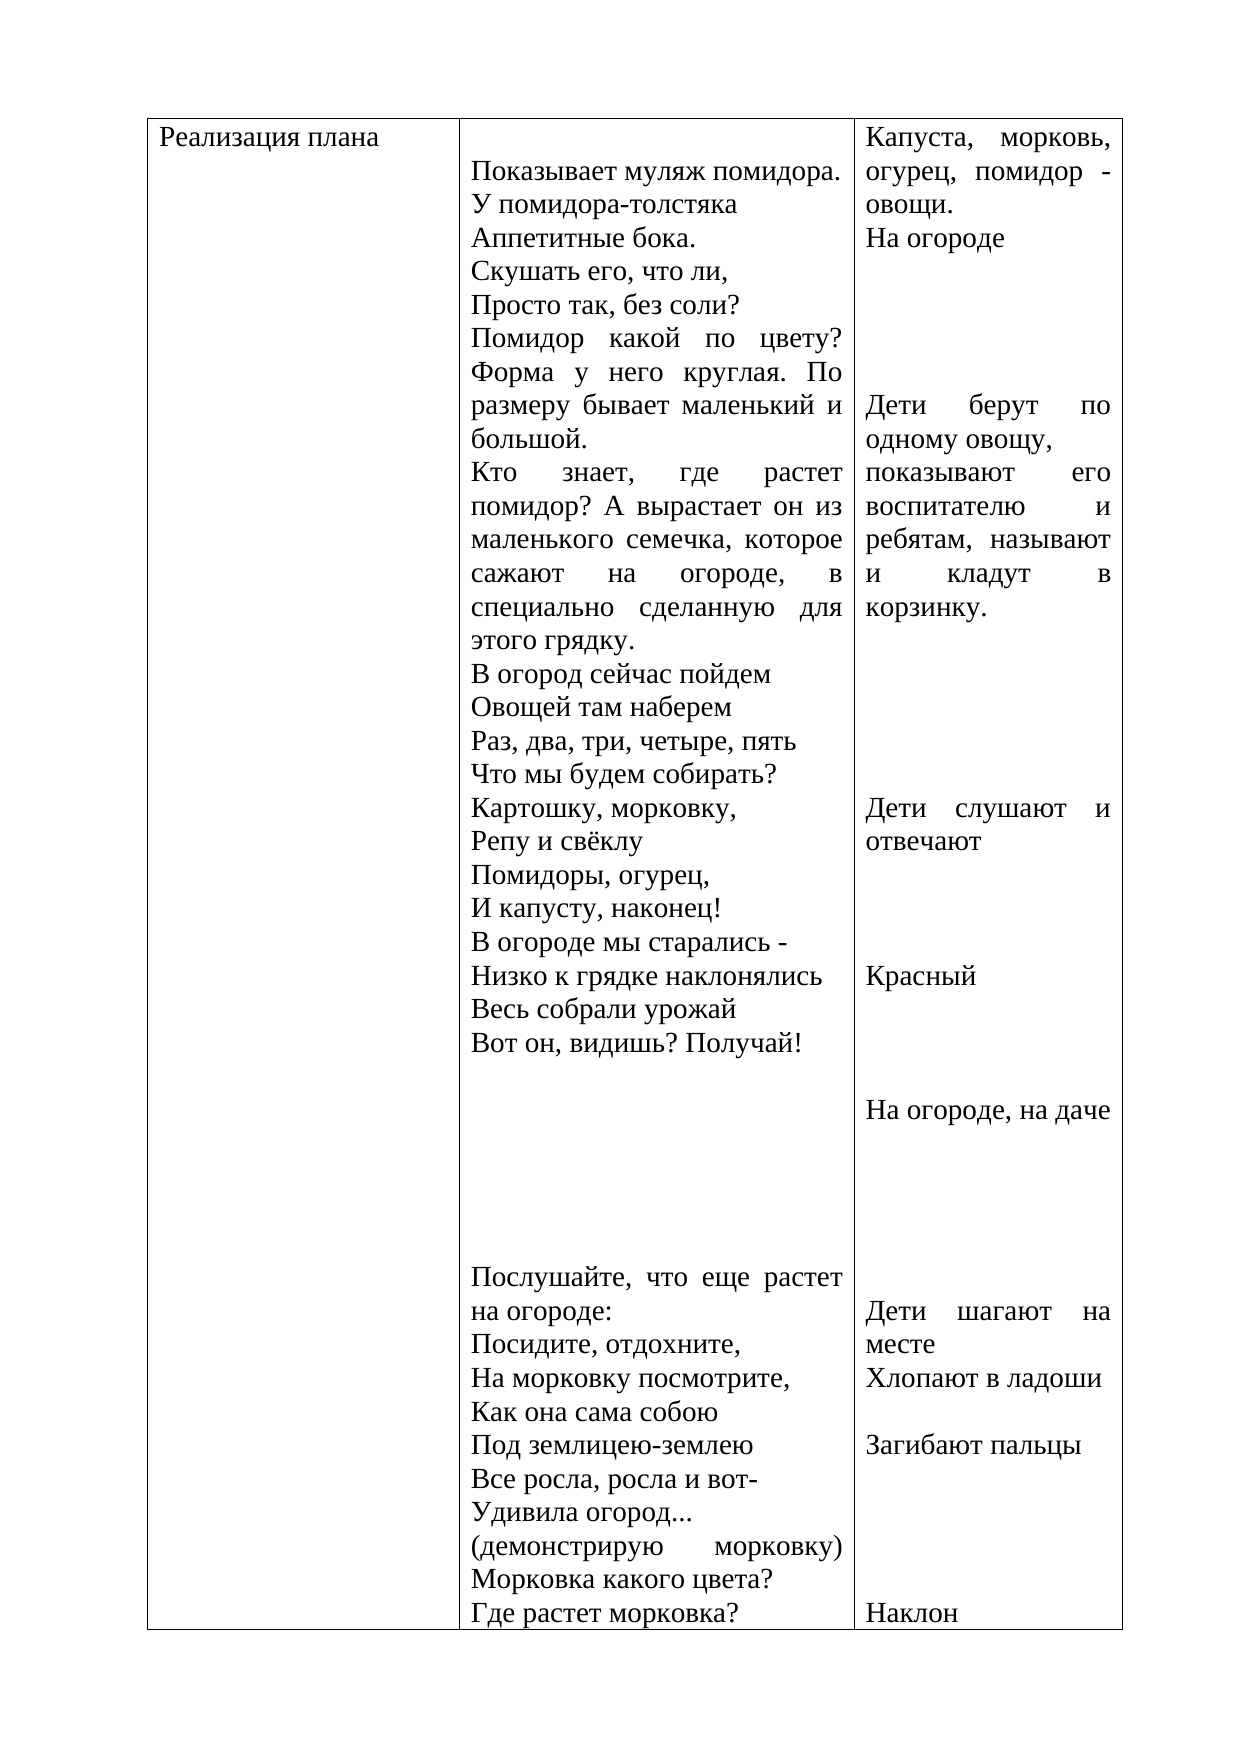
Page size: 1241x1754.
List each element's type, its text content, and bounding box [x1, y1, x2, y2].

table_cell Реализация плана [148, 119, 459, 1628]
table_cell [460, 119, 854, 1628]
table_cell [855, 119, 1122, 1628]
